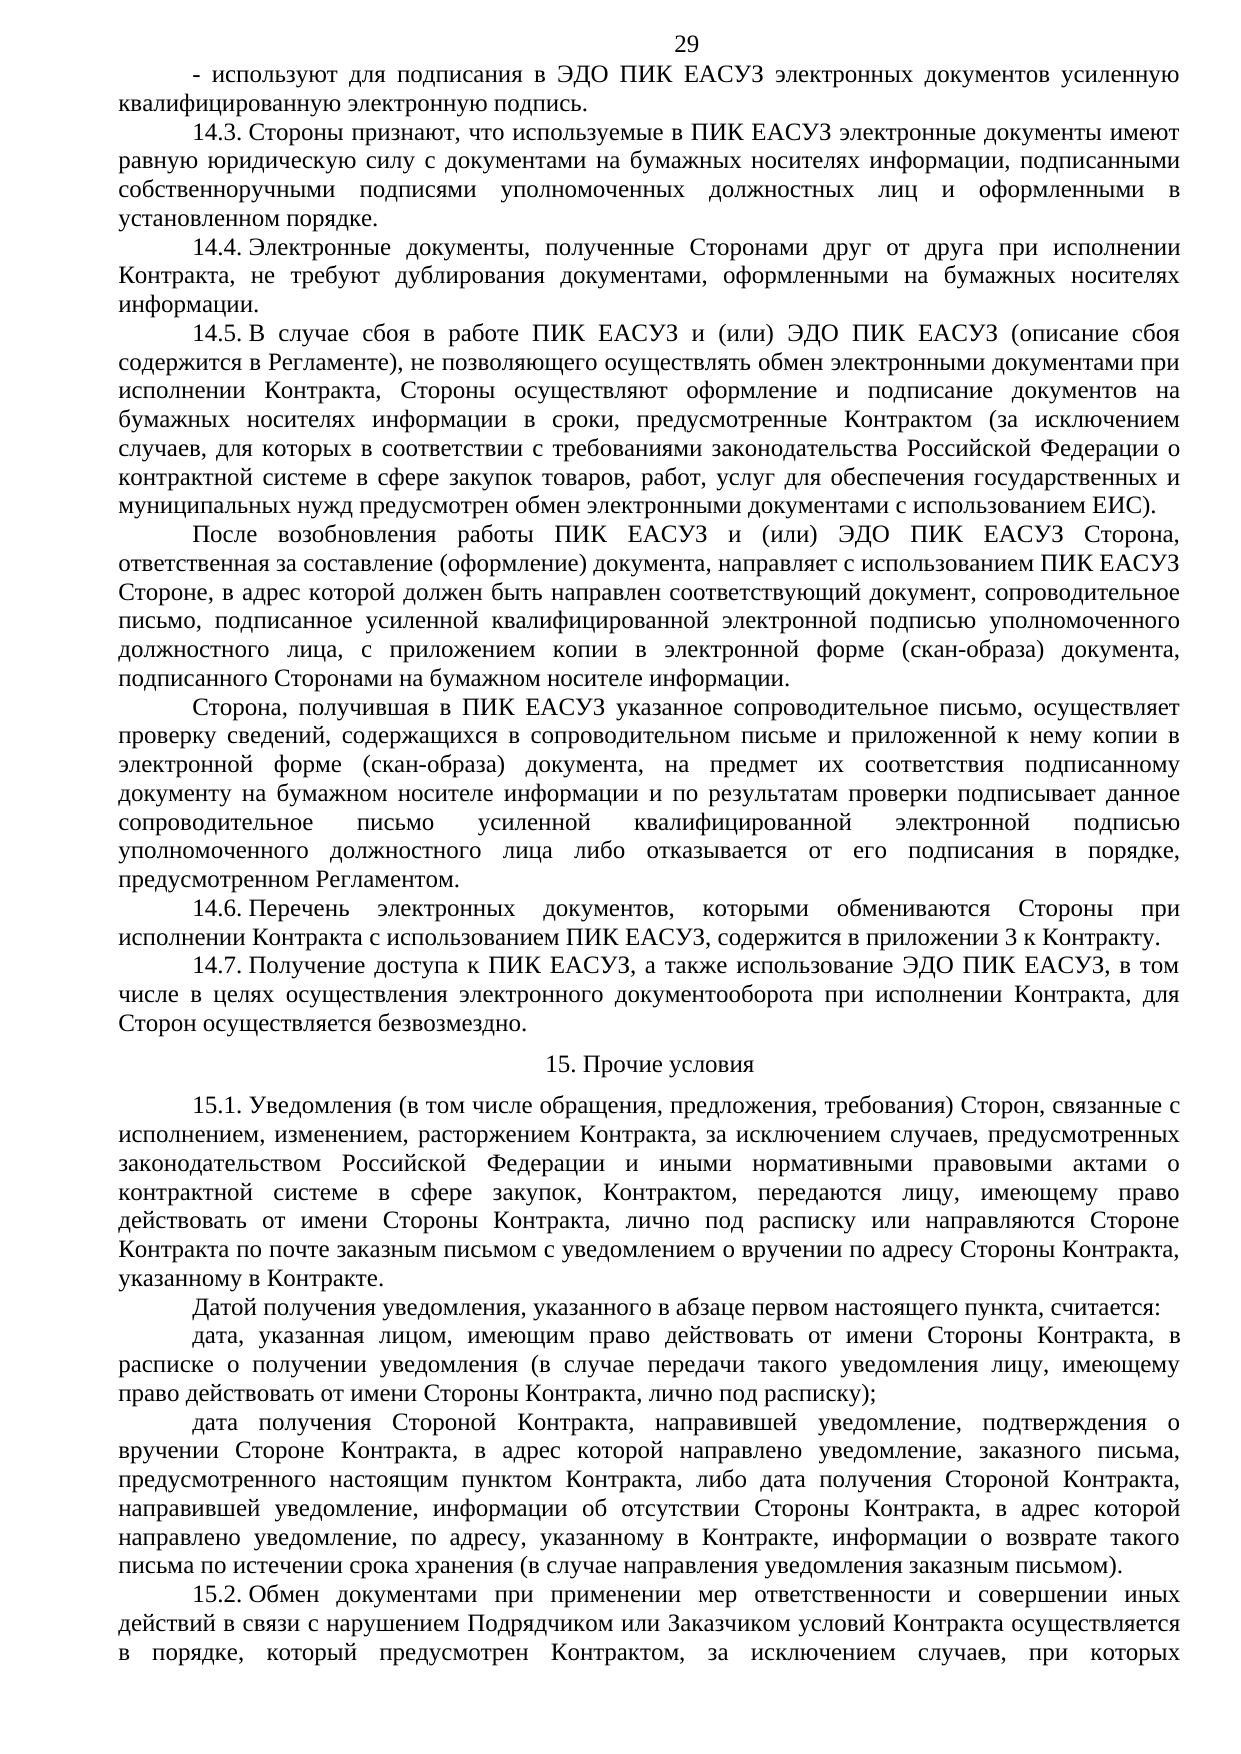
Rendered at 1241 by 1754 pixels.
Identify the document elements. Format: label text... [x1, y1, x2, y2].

text - используют для подписания в ЭДО ПИК ЕАСУЗ электронных документов усиленную квалифицированную электронную подпись. [118, 59, 1181, 117]
text Прочие условия [118, 1049, 1181, 1078]
text дата, указанная лицом, имеющим право действовать от имени Стороны Контракта, в расписке о получении уведомления (в случае передачи такого уведомления лицу, имеющему право действовать от имени Стороны Контракта, лично под расписку); [118, 1320, 1181, 1407]
text Датой получения уведомления, указанного в абзаце первом настоящего пункта, считается: [118, 1292, 1181, 1320]
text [118, 1579, 1181, 1665]
text В случае сбоя в работе ПИК ЕАСУЗ и (или) ЭДО ПИК ЕАСУЗ (описание сбоя содержится в Регламенте), не позволяющего осуществлять обмен электронными документами при исполнении Контракта, Стороны осуществляют оформление и подписание документов на бумажных носителях информации в сроки, предусмотренные Контрактом (за исключением случаев, для которых в соответствии с требованиями законодательства Российской Федерации о контрактной системе в сфере закупок товаров, работ, услуг для обеспечения государственных и муниципальных нужд предусмотрен обмен электронными документами с использованием ЕИС). [118, 318, 1181, 519]
text Получение доступа к ПИК ЕАСУЗ, а также использование ЭДО ПИК ЕАСУЗ, в том числе в целях осуществления электронного документооборота при исполнении Контракта, для Сторон осуществляется безвозмездно. [118, 950, 1181, 1037]
text Сторона, получившая в ПИК ЕАСУЗ указанное сопроводительное письмо, осуществляет проверку сведений, содержащихся в сопроводительном письме и приложенной к нему копии в электронной форме (скан-образа) документа, на предмет их соответствия подписанному документу на бумажном носителе информации и по результатам проверки подписывает данное сопроводительное письмо усиленной квалифицированной электронной подписью уполномоченного должностного лица либо отказывается от его подписания в порядке, предусмотренном Регламентом. [118, 692, 1181, 893]
text Стороны признают, что используемые в ПИК ЕАСУЗ электронные документы имеют равную юридическую силу с документами на бумажных носителях информации, подписанными собственноручными подписями уполномоченных должностных лиц и оформленными в установленном порядке. [118, 117, 1181, 232]
text Электронные документы, полученные Сторонами друг от друга при исполнении Контракта, не требуют дублирования документами, оформленными на бумажных носителях информации. [118, 232, 1181, 318]
text Уведомления (в том числе обращения, предложения, требования) Сторон, связанные с исполнением, изменением, расторжением Контракта, за исключением случаев, предусмотренных законодательством Российской Федерации и иными нормативными правовыми актами о контрактной системе в сфере закупок, Контрактом, передаются лицу, имеющему право действовать от имени Стороны Контракта, лично под расписку или направляются Стороне Контракта по почте заказным письмом с уведомлением о вручении по адресу Стороны Контракта, указанному в Контракте. [118, 1090, 1181, 1292]
text Перечень электронных документов, которыми обмениваются Стороны при исполнении Контракта с использованием ПИК ЕАСУЗ, содержится в приложении 3 к Контракту. [118, 893, 1181, 950]
text дата получения Стороной Контракта, направившей уведомление, подтверждения о вручении Стороне Контракта, в адрес которой направлено уведомление, заказного письма, предусмотренного настоящим пунктом Контракта, либо дата получения Стороной Контракта, направившей уведомление, информации об отсутствии Стороны Контракта, в адрес которой направлено уведомление, по адресу, указанному в Контракте, информации о возврате такого письма по истечении срока хранения (в случае направления уведомления заказным письмом). [118, 1407, 1181, 1579]
text После возобновления работы ПИК ЕАСУЗ и (или) ЭДО ПИК ЕАСУЗ Сторона, ответственная за составление (оформление) документа, направляет с использованием ПИК ЕАСУЗ Стороне, в адрес которой должен быть направлен соответствующий документ, сопроводительное письмо, подписанное усиленной квалифицированной электронной подписью уполномоченного должностного лица, с приложением копии в электронной форме (скан-образа) документа, подписанного Сторонами на бумажном носителе информации. [118, 519, 1181, 692]
